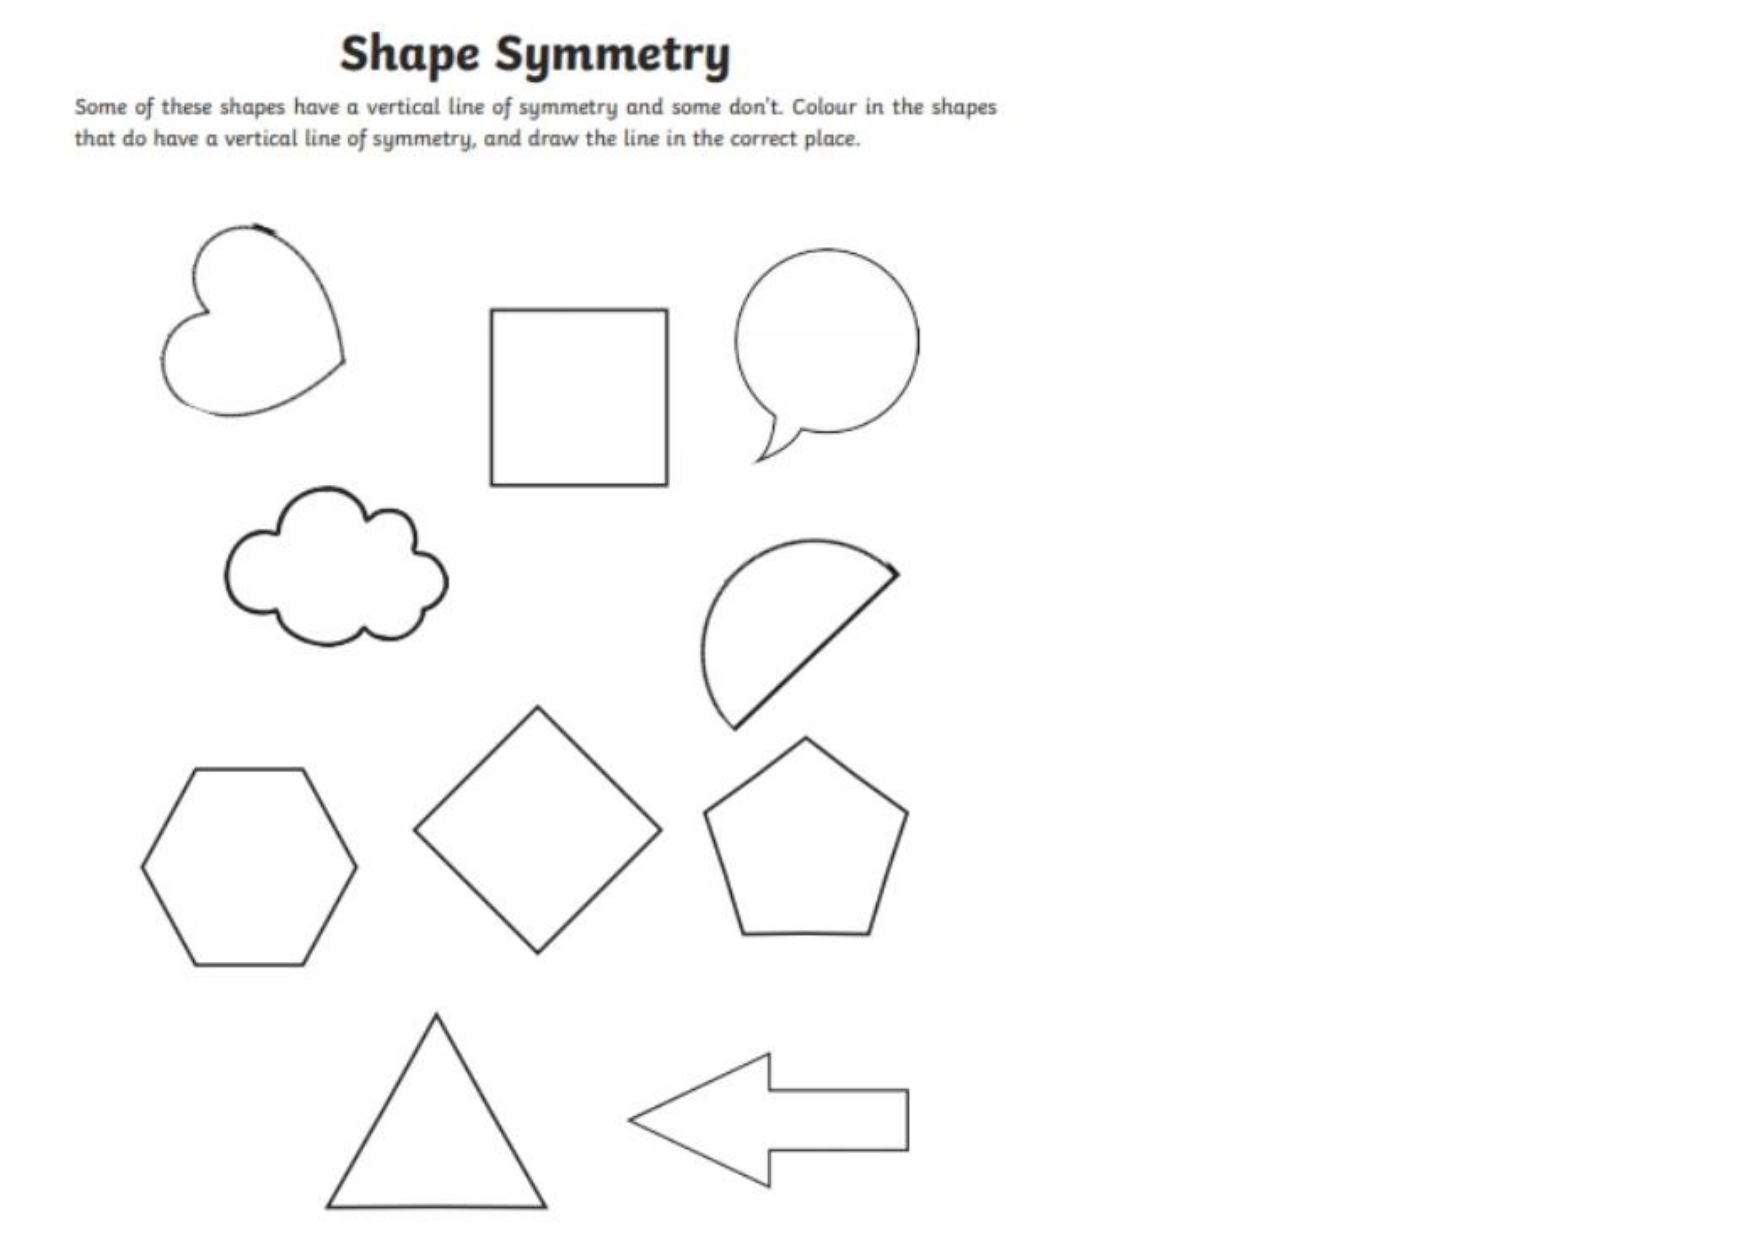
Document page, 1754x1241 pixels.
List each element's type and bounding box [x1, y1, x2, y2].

picture [48, 22, 1021, 1234]
